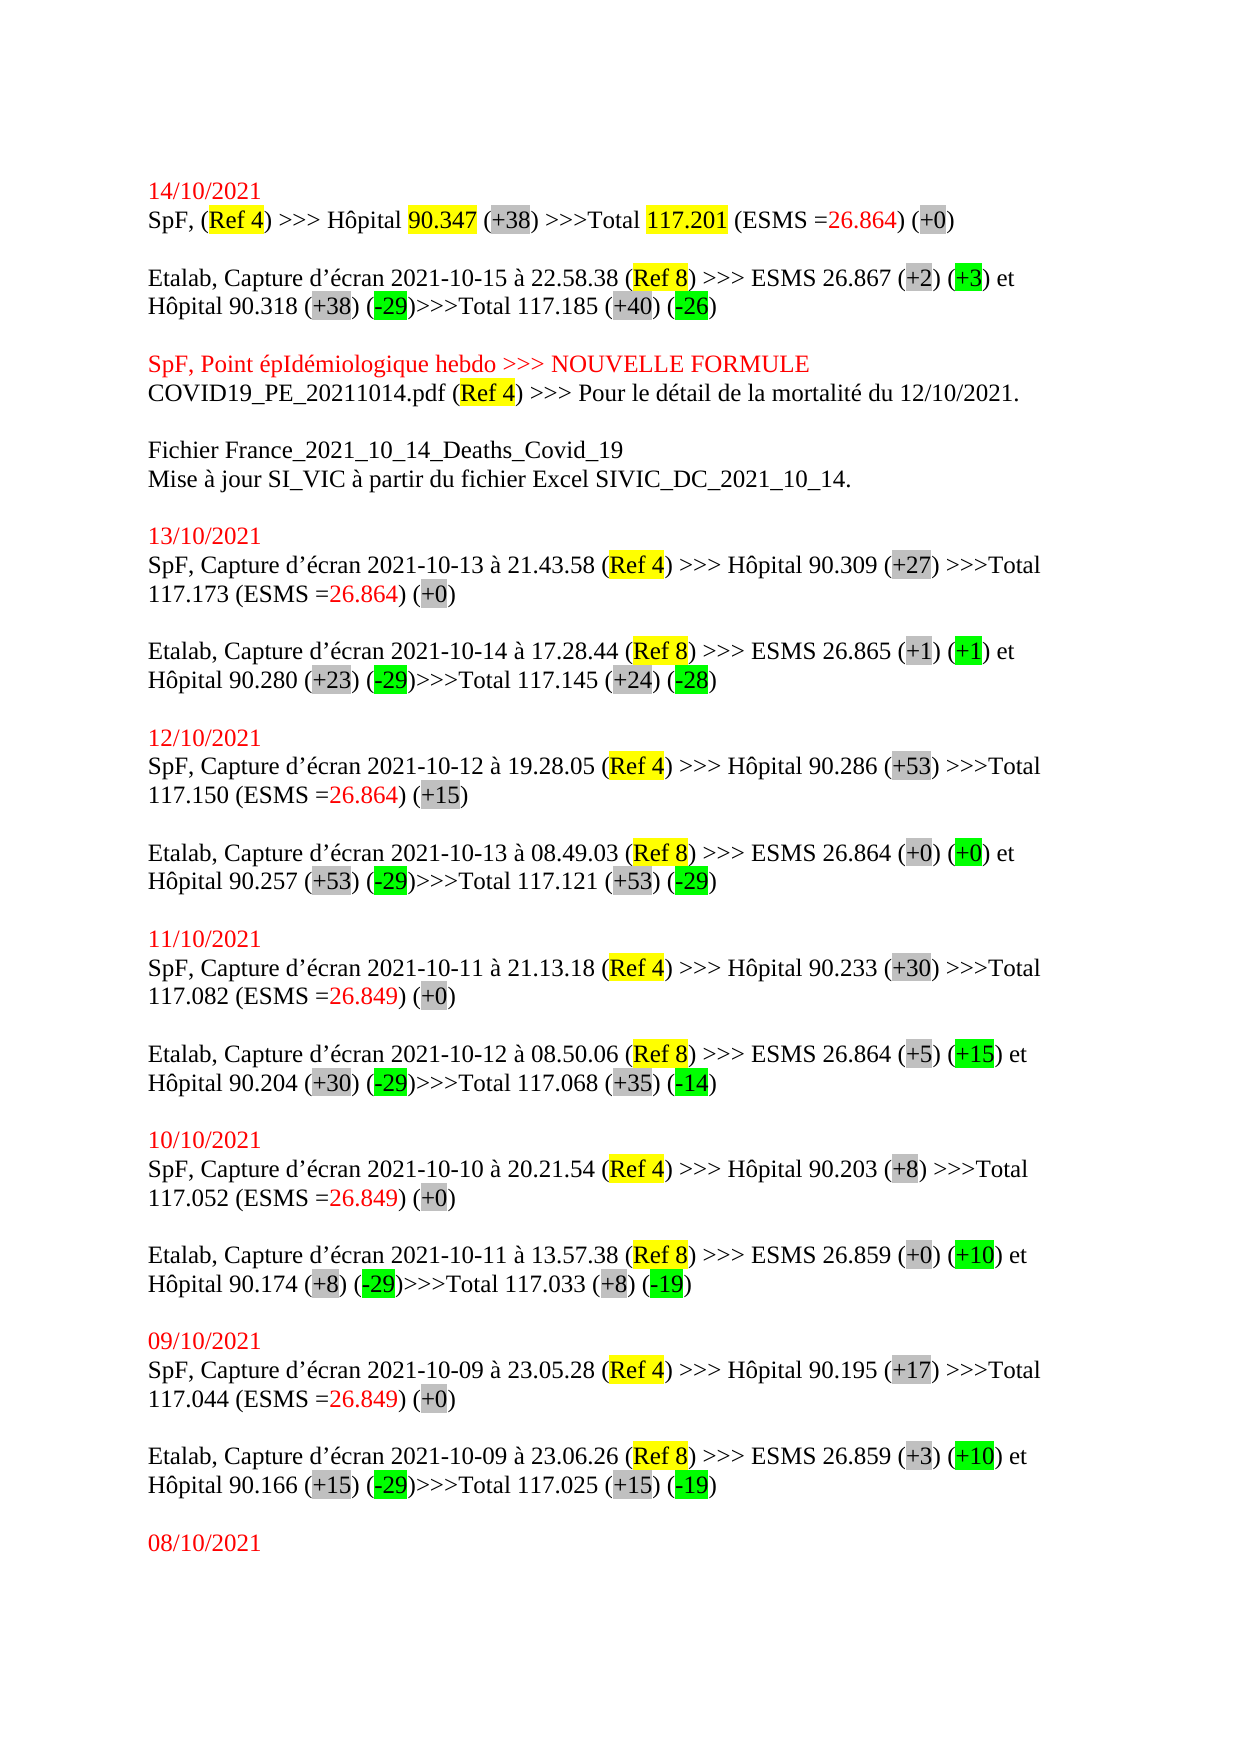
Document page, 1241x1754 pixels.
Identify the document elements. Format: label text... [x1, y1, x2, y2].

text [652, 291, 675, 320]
text SpF, Point épIdémiologique hebdo >>> NOUVELLE FORMULE [148, 349, 1093, 378]
text SpF, Capture d’écran 2021-10-11 à 21.13.18 (Ref 4) >>> Hôpital 90.233 (+30) >>>Total 117.082 (ESMS =26.849) (+0) [148, 953, 1093, 1010]
text 13/10/2021 [148, 521, 1093, 550]
text SpF, Capture d’écran 2021-10-10 à 20.21.54 (Ref 4) >>> Hôpital 90.203 (+8) >>>Total 117.052 (ESMS =26.849) (+0) [148, 1154, 1093, 1211]
text Etalab, Capture d’écran 2021-10-11 à 13.57.38 (Ref 8) >>> ESMS 26.859 (+0) (+10) et Hôpital 90.174 (+8) (-29)>>>Total 117.033 (+8) (-19) [683, 1240, 1093, 1298]
text SpF, Capture d’écran 2021-10-13 à 21.43.58 (Ref 4) >>> Hôpital 90.309 (+27) >>>Total 117.173 (ESMS =26.864) (+0) [148, 550, 1093, 608]
text Etalab, Capture d’écran 2021-10-11 à 13.57.38 (Ref 8) >>> ESMS 26.859 (+0) (+10) et Hôpital 90.174 (+8) (-29)>>>Total 117.033 (+8) (-19) [148, 1240, 650, 1298]
text Etalab, Capture d’écran 2021-10-13 à 08.49.03 (Ref 8) >>> ESMS 26.864 (+0) (+0) et Hôpital 90.257 (+53) (-29)>>>Total 117.121 (+53) (-29) [148, 838, 633, 895]
text 11/10/2021 [148, 924, 1093, 953]
text COVID19_PE_20211014.pdf (Ref 4) >>> Pour le détail de la mortalité du 12/10/2021. [515, 378, 1093, 406]
text Etalab, Capture d’écran 2021-10-12 à 08.50.06 (Ref 8) >>> ESMS 26.864 (+5) (+15) et Hôpital 90.204 (+30) (-29)>>>Total 117.068 (+35) (-14) [148, 1039, 633, 1096]
text SpF, Capture d’écran 2021-10-12 à 19.28.05 (Ref 4) >>> Hôpital 90.286 (+53) >>>Total 117.150 (ESMS =26.864) (+15) [148, 751, 1093, 809]
text 10/10/2021 [148, 1125, 1093, 1154]
text SpF, Capture d’écran 2021-10-09 à 23.05.28 (Ref 4) >>> Hôpital 90.195 (+17) >>>Total 117.044 (ESMS =26.849) (+0) [148, 1355, 1093, 1413]
text COVID19_PE_20211014.pdf (Ref 4) >>> Pour le détail de la mortalité du 12/10/2021. [148, 378, 460, 406]
text Mise à jour SI_VIC à partir du fichier Excel SIVIC_DC_2021_10_14. [148, 464, 1093, 493]
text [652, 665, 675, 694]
text 12/10/2021 [148, 723, 1093, 751]
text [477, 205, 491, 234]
text SpF, (Ref 4) >>> Hôpital 90.347 (+38) >>>Total 117.201 (ESMS =26.864) (+0) [728, 205, 920, 234]
text 14/10/2021 [148, 176, 1093, 205]
text 09/10/2021 [148, 1326, 1093, 1355]
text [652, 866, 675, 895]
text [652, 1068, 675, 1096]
text 08/10/2021 [148, 1528, 1093, 1556]
text Etalab, Capture d’écran 2021-10-14 à 17.28.44 (Ref 8) >>> ESMS 26.865 (+1) (+1) et Hôpital 90.280 (+23) (-29)>>>Total 117.145 (+24) (-28) [148, 636, 633, 694]
text Etalab, Capture d’écran 2021-10-15 à 22.58.38 (Ref 8) >>> ESMS 26.867 (+2) (+3) et Hôpital 90.318 (+38) (-29)>>>Total 117.185 (+40) (-26) [148, 263, 633, 320]
text Etalab, Capture d’écran 2021-10-12 à 08.50.06 (Ref 8) >>> ESMS 26.864 (+5) (+15) et Hôpital 90.204 (+30) (-29)>>>Total 117.068 (+35) (-14) [688, 1039, 1093, 1096]
text Fichier France_2021_10_14_Deaths_Covid_19 [148, 435, 1093, 464]
text Etalab, Capture d’écran 2021-10-09 à 23.06.26 (Ref 8) >>> ESMS 26.859 (+3) (+10) et Hôpital 90.166 (+15) (-29)>>>Total 117.025 (+15) (-19) [688, 1441, 1093, 1499]
text Etalab, Capture d’écran 2021-10-09 à 23.06.26 (Ref 8) >>> ESMS 26.859 (+3) (+10) et Hôpital 90.166 (+15) (-29)>>>Total 117.025 (+15) (-19) [148, 1441, 633, 1499]
text Etalab, Capture d’écran 2021-10-13 à 08.49.03 (Ref 8) >>> ESMS 26.864 (+0) (+0) et Hôpital 90.257 (+53) (-29)>>>Total 117.121 (+53) (-29) [688, 838, 1093, 895]
text Etalab, Capture d’écran 2021-10-14 à 17.28.44 (Ref 8) >>> ESMS 26.865 (+1) (+1) et Hôpital 90.280 (+23) (-29)>>>Total 117.145 (+24) (-28) [688, 636, 1093, 694]
text Etalab, Capture d’écran 2021-10-15 à 22.58.38 (Ref 8) >>> ESMS 26.867 (+2) (+3) et Hôpital 90.318 (+38) (-29)>>>Total 117.185 (+40) (-26) [688, 263, 1093, 320]
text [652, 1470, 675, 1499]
